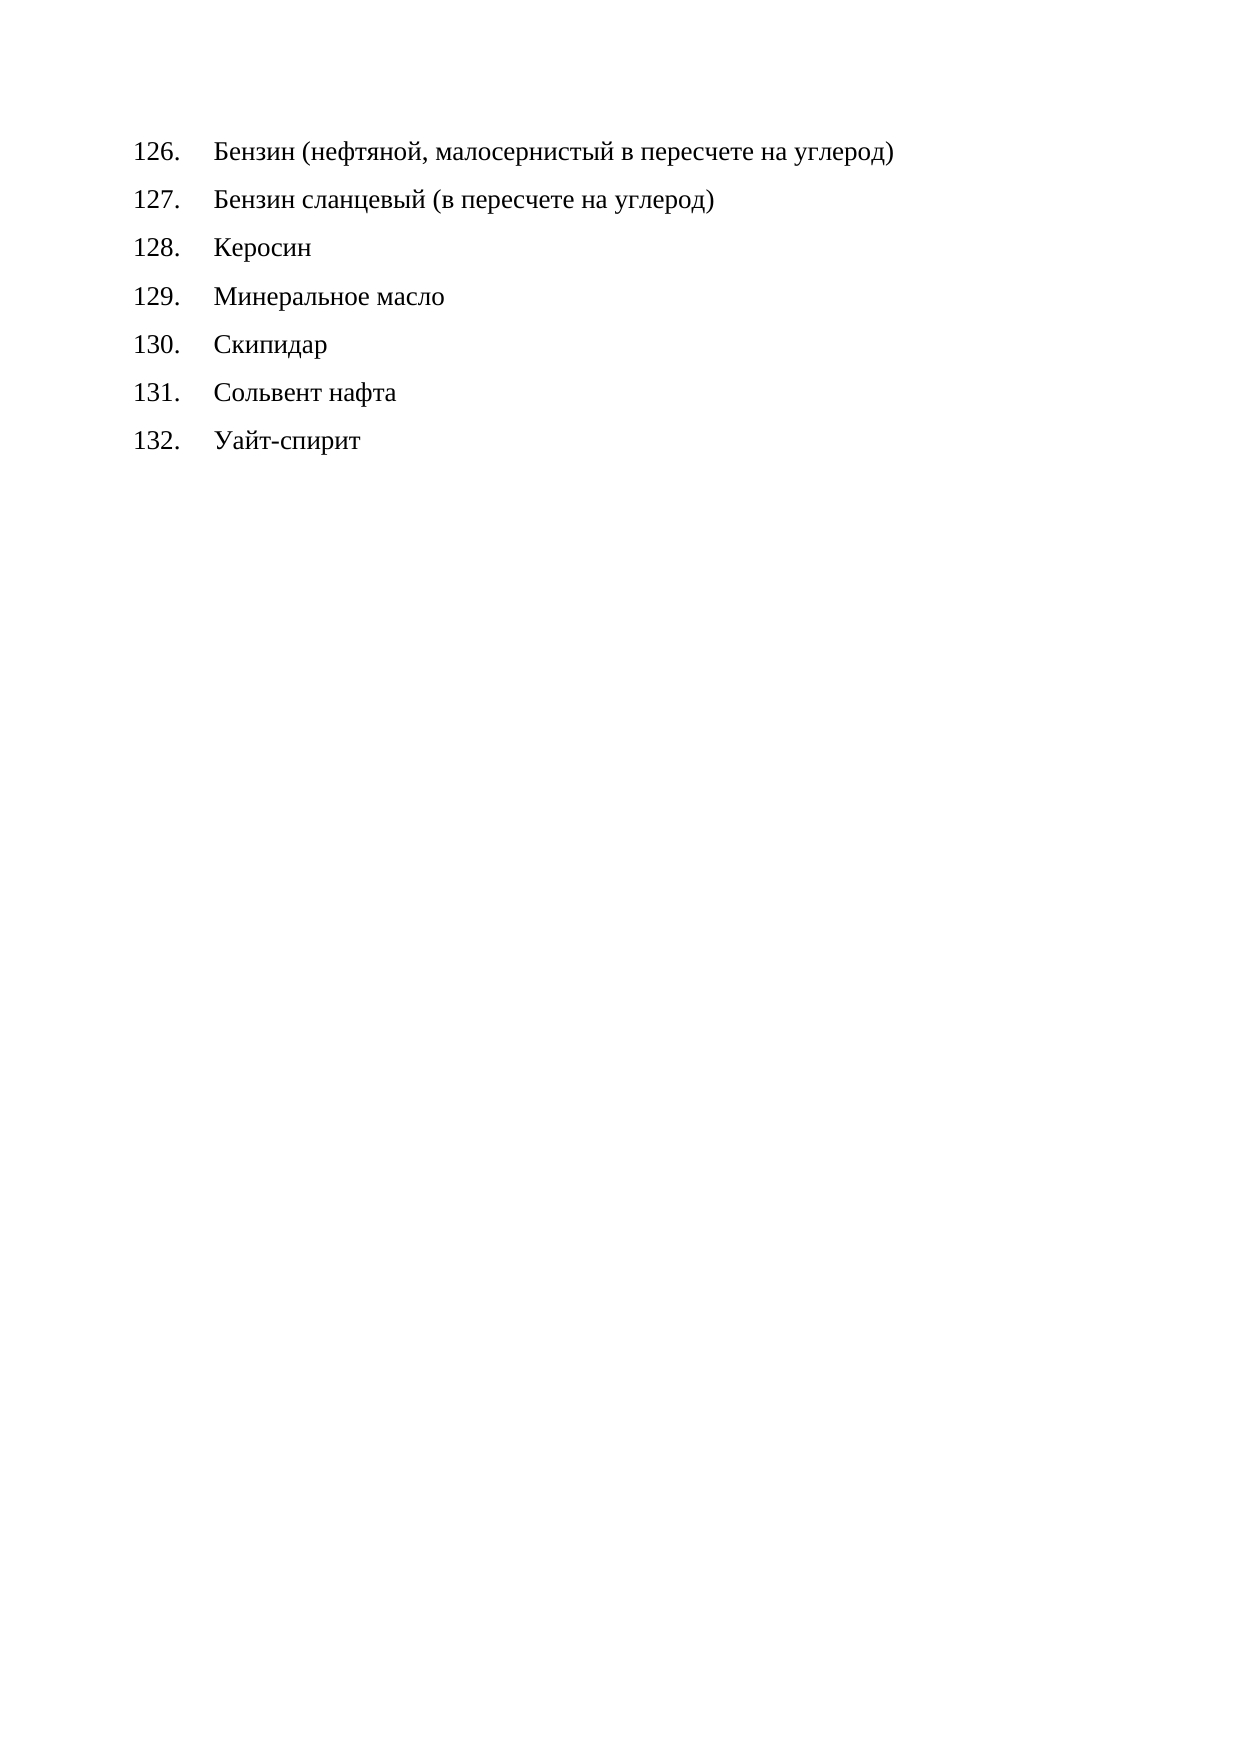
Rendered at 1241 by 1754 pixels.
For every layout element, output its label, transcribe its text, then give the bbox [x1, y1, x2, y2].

list Уайт-спирит [133, 424, 1137, 455]
list Керосин [133, 231, 1137, 262]
list Минеральное масло [133, 279, 1137, 311]
list Бензин сланцевый (в пересчете на углерод) [133, 183, 1137, 214]
list Бензин (нефтяной, малосернистый в пересчете на углерод) [133, 135, 1137, 166]
list Скипидар [133, 328, 1137, 359]
list Сольвент нафта [133, 376, 1137, 407]
